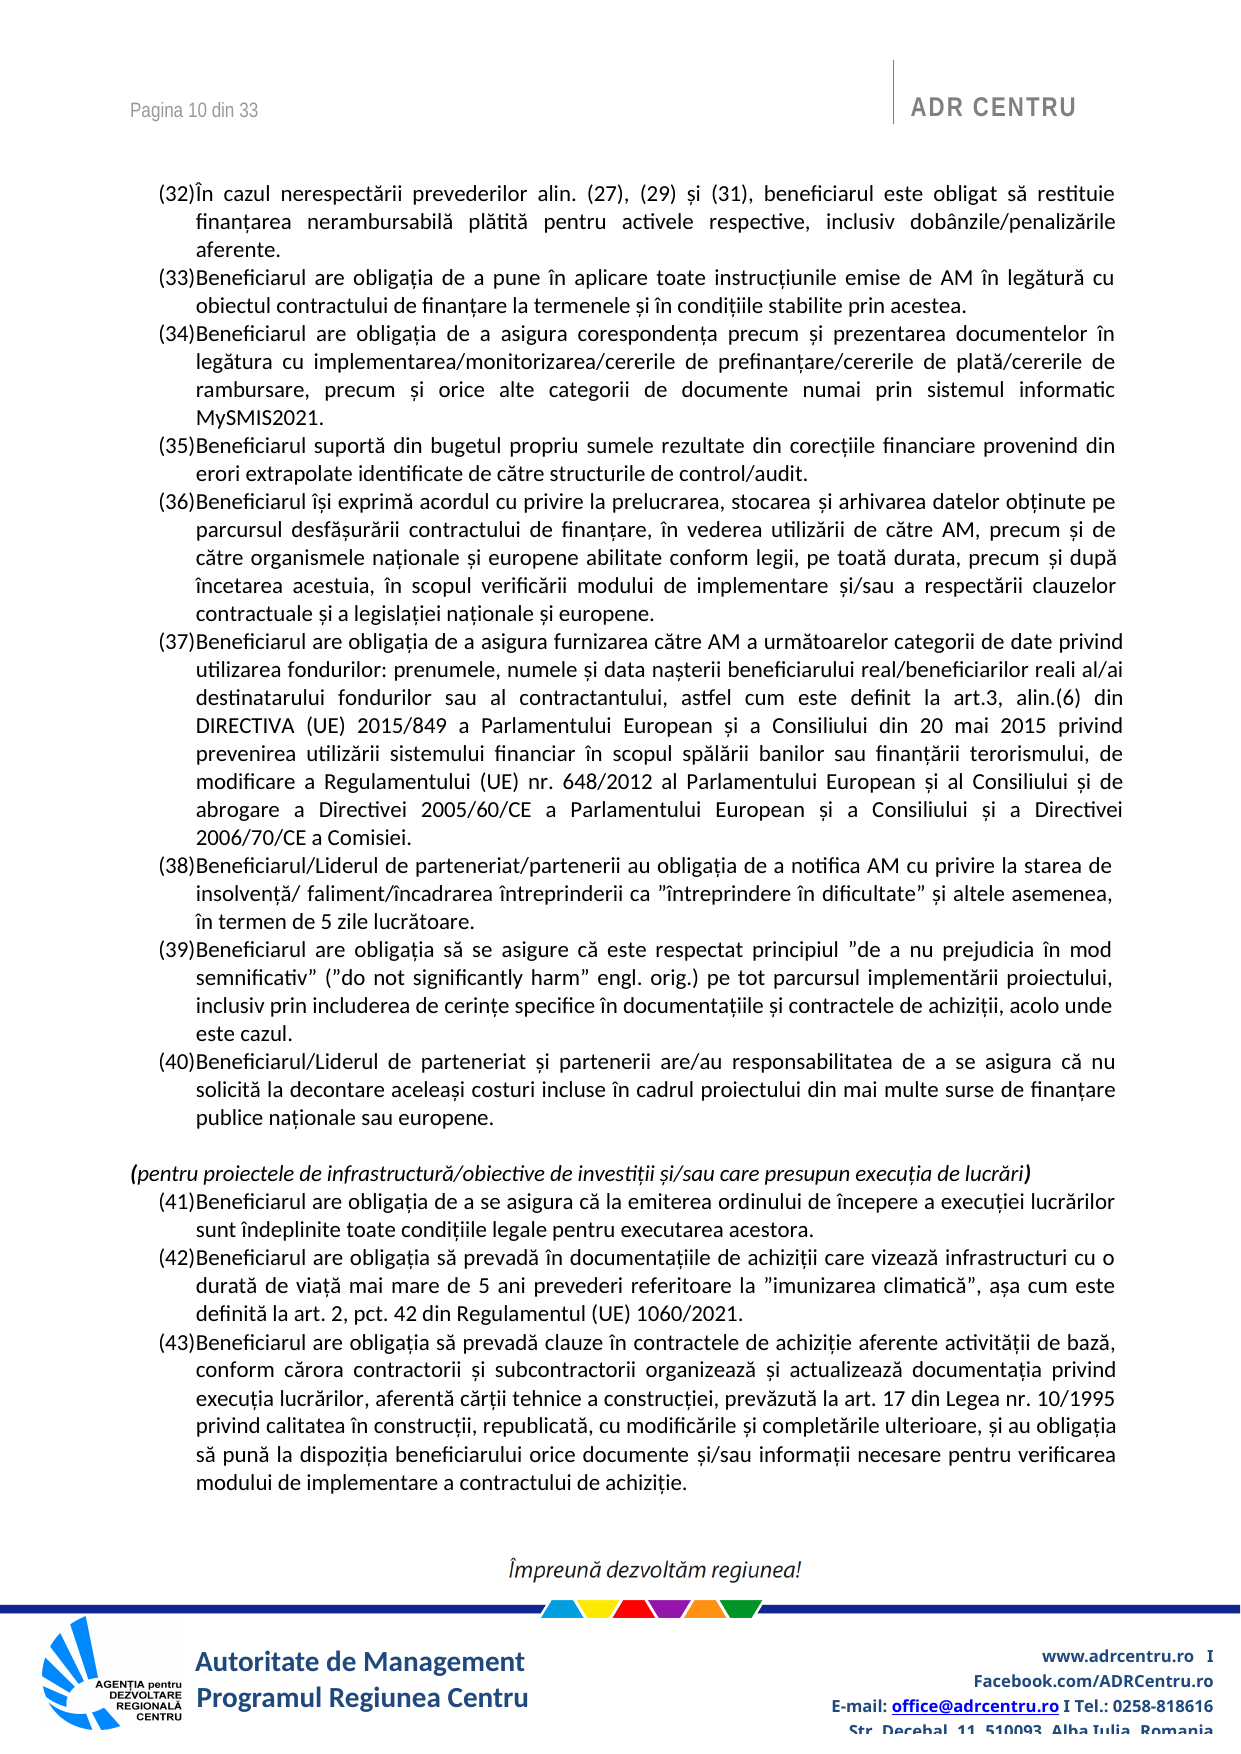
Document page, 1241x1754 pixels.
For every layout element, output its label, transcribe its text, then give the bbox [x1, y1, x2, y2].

picture [574, 1600, 1241, 1618]
list Beneficiarul are obligația de a asigura furnizarea către AM a următoarelor categorii de date privind utilizarea fondurilor: prenumele, numele și data nașterii beneficiarului real/beneficiarilor reali al/ai destinatarului fondurilor sau al contractantului, astfel cum este definit la art.3, alin.(6) din DIRECTIVA (UE) 2015/849 a Parlamentului European și a Consiliului din 20 mai 2015 privind prevenirea utilizării sistemului financiar în scopul spălării banilor sau finanțării terorismului, de modificare a Regulamentului (UE) nr. 648/2012 al Parlamentului European și al Consiliului și de abrogare a Directivei 2005/60/CE a Parlamentului European și a Consiliului și a Directivei 2006/70/CE a Comisiei. [158, 627, 1125, 851]
text (pentru proiectele de infrastructură/obiective de investiții și/sau care presupun execuția de lucrări) [130, 1159, 1117, 1187]
list Beneficiarul are obligația să prevadă în documentațiile de achiziții care vizează infrastructuri cu o durată de viață mai mare de 5 ani prevederi referitoare la ”imunizarea climatică”, așa cum este definită la art. 2, pct. 42 din Regulamentul (UE) 1060/2021. [158, 1243, 1117, 1328]
list Beneficiarul are obligația să prevadă clauze în contractele de achiziție aferente activității de bază, conform cărora contractorii şi subcontractorii organizează şi actualizează documentația privind execuția lucrărilor, aferentă cărții tehnice a construcției, prevăzută la art. 17 din Legea nr. 10/1995 privind calitatea în construcții, republicată, cu modificările şi completările ulterioare, şi au obligația să pună la dispoziția beneficiarului orice documente şi/sau informații necesare pentru verificarea modului de implementare a contractului de achiziție. [158, 1328, 1117, 1496]
list Beneficiarul/Liderul de parteneriat/partenerii au obligația de a notifica AM cu privire la starea de insolvență/ faliment/încadrarea întreprinderii ca ”întreprindere în dificultate” și altele asemenea, în termen de 5 zile lucrătoare. [158, 851, 1114, 935]
picture [495, 1556, 814, 1583]
list Beneficiarul are obligația de a asigura corespondența precum și prezentarea documentelor în legătura cu implementarea/monitorizarea/cererile de prefinanțare/cererile de plată/cererile de rambursare, precum și orice alte categorii de documente numai prin sistemul informatic MySMIS2021. [158, 319, 1117, 431]
list Beneficiarul/Liderul de parteneriat și partenerii are/au responsabilitatea de a se asigura că nu solicită la decontare aceleași costuri incluse în cadrul proiectului din mai multe surse de finanțare publice naționale sau europene. [158, 1047, 1117, 1131]
list Beneficiarul are obligația de a pune în aplicare toate instrucțiunile emise de AM în legătură cu obiectul contractului de finanțare la termenele și în condițiile stabilite prin acestea. [158, 263, 1117, 319]
list Beneficiarul are obligația de a se asigura că la emiterea ordinului de începere a execuției lucrărilor sunt îndeplinite toate condițiile legale pentru executarea acestora. [158, 1187, 1117, 1243]
list În cazul nerespectării prevederilor alin. (27), (29) și (31), beneficiarul este obligat să restituie finanțarea nerambursabilă plătită pentru activele respective, inclusiv dobânzile/penalizările aferente. [158, 179, 1117, 263]
list Beneficiarul își exprimă acordul cu privire la prelucrarea, stocarea şi arhivarea datelor obținute pe parcursul desfășurării contractului de finanțare, în vederea utilizării de către AM, precum și de către organismele naționale și europene abilitate conform legii, pe toată durata, precum şi după încetarea acestuia, în scopul verificării modului de implementare şi/sau a respectării clauzelor contractuale şi a legislației naționale şi europene. [158, 487, 1117, 627]
picture [0, 1600, 550, 1730]
list Beneficiarul suportă din bugetul propriu sumele rezultate din corecțiile financiare provenind din erori extrapolate identificate de către structurile de control/audit. [158, 431, 1117, 487]
list Beneficiarul are obligația să se asigure că este respectat principiul ”de a nu prejudicia în mod semnificativ” (”do not significantly harm” engl. orig.) pe tot parcursul implementării proiectului, inclusiv prin includerea de cerințe specifice în documentațiile și contractele de achiziții, acolo unde este cazul. [158, 935, 1114, 1047]
